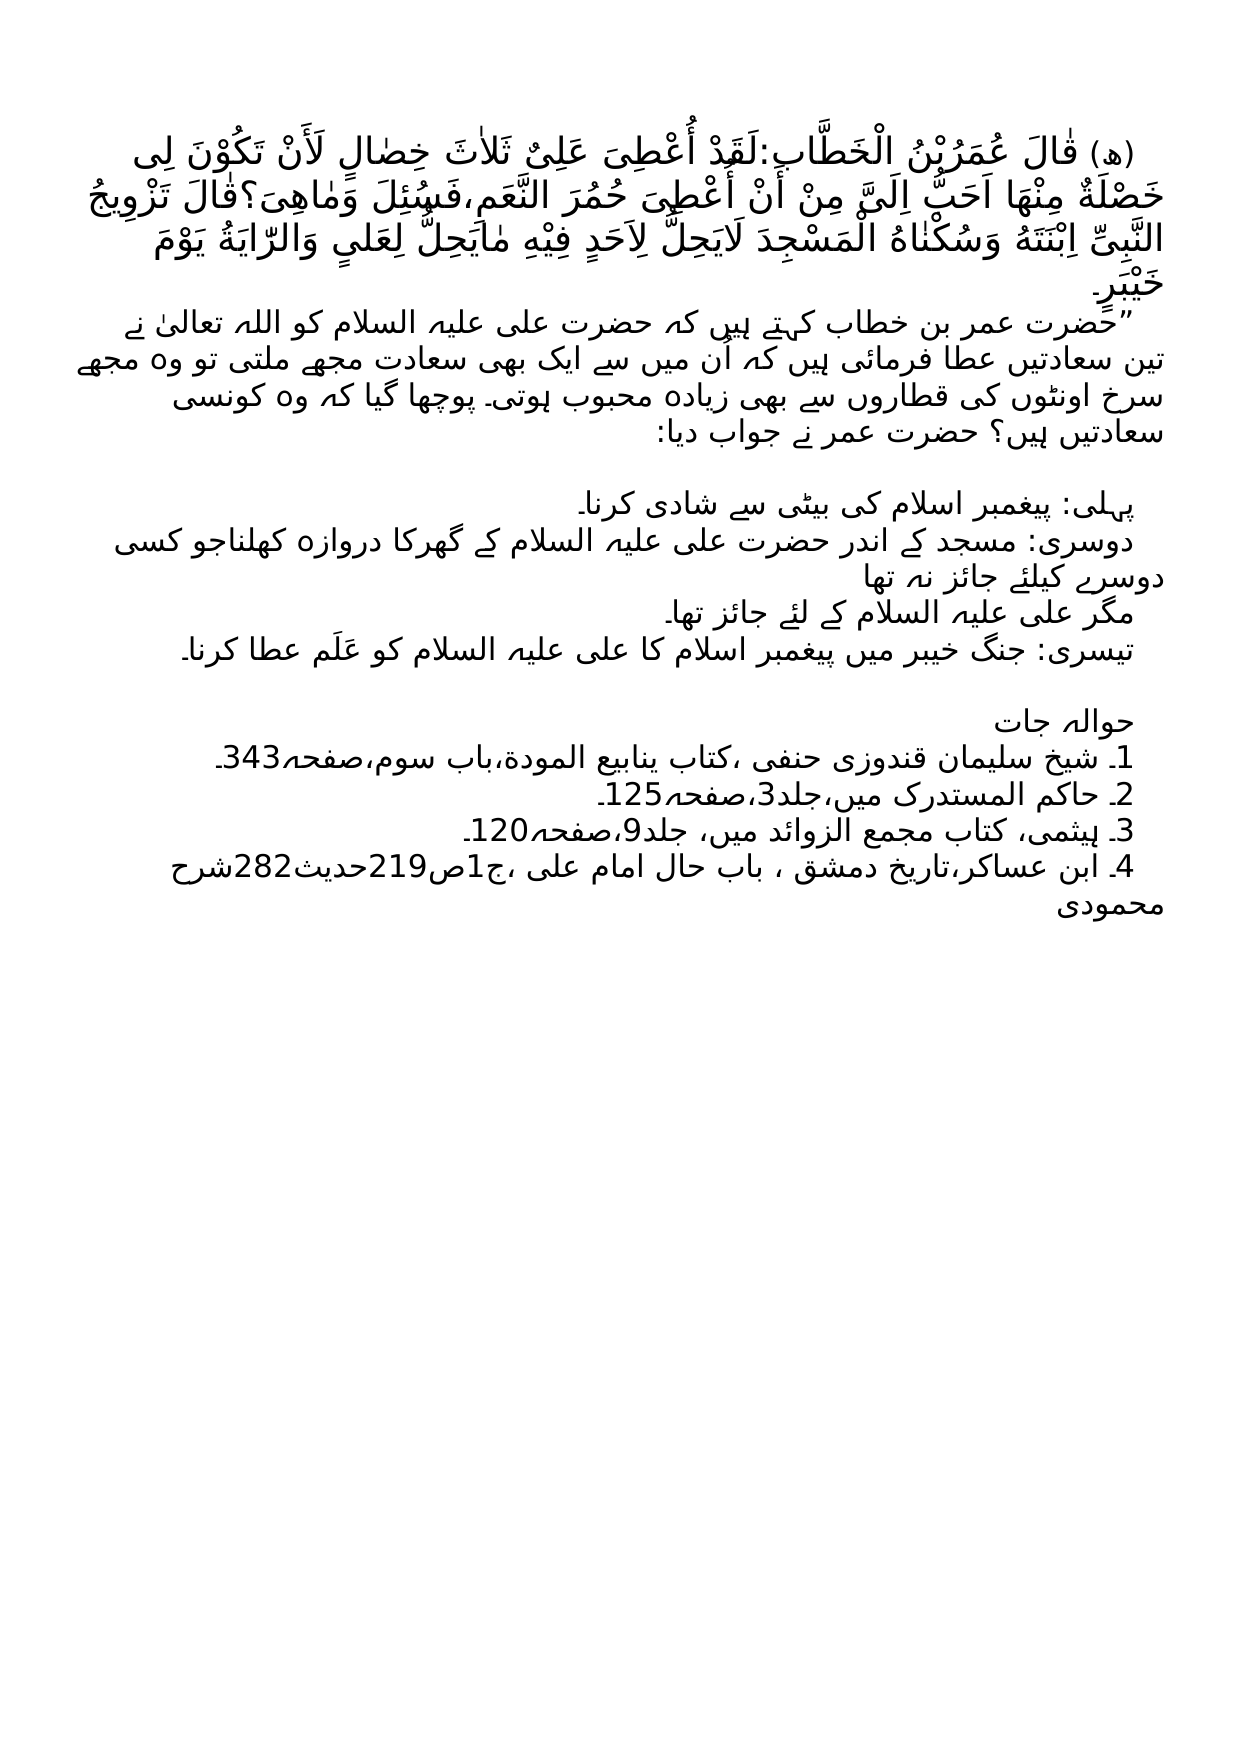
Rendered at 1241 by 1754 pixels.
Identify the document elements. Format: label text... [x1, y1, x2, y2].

text پہلی: پیغمبر اسلام کی بیٹی سے شادی کرنا۔ [75, 486, 1165, 522]
text مگر علی علیہ السلام کے لئے جائز تھا۔ [75, 595, 1165, 631]
text تیسری: جنگ خیبر میں پیغمبر اسلام کا علی علیہ السلام کو عَلَم عطا کرنا۔ [75, 631, 1165, 667]
text 4۔ ابن عساکر،تاریخ دمشق ، باب حال امام علی ،ج1ص219حدیث282شرح محمودی [75, 849, 1165, 921]
text ”حضرت عمر بن خطاب کہتے ہیں کہ حضرت علی علیہ السلام کو اللہ تعالیٰ نے تین سعادتیں عطا فرمائی ہیں کہ اُن میں سے ایک بھی سعادت مجھے ملتی تو وہ مجھے سرخ اونٹوں کی قطاروں سے بھی زیادہ محبوب ہوتی۔ پوچھا گیا کہ وہ کونسی سعادتیں ہیں؟ حضرت عمر نے جواب دیا: [75, 304, 1165, 450]
text 3۔ ہیثمی، کتاب مجمع الزوائد میں، جلد9،صفحہ120۔ [75, 812, 1165, 849]
text 2۔ حاکم المستدرک میں،جلد3،صفحہ125۔ [75, 776, 1165, 812]
text 1۔ شیخ سلیمان قندوزی حنفی ،کتاب ینابیع المودة،باب سوم،صفحہ343۔ [75, 740, 1165, 776]
text حوالہ جات [75, 703, 1165, 740]
text دوسری: مسجد کے اندر حضرت علی علیہ السلام کے گھرکا دروازہ کھلناجو کسی دوسرے کیلئے جائز نہ تھا [75, 522, 1165, 595]
text (ھ) قٰالَ عُمَرُبْنُ الْخَطَّاب:لَقَدْ أُعْطِیَ عَلِیٌ ثَلاٰثَ خِصٰالٍ لَأَنْ تَکُوْنَ لِی خَصْلَةٌ مِنْهَا اَحَبُّ اِلَیَّ مِنْ أَنْ أُعْطِیَ حُمُرَ النَّعَمِ،فَسُئِلَ وَمٰاهِیَ؟قٰالَ تَزْوِیجُ النَّبِیِّ اِبْنَتَهُ وَسُکْنٰاهُ الْمَسْجِدَ لَایَحِلُّ لِاَحَدٍ فِیْهِ مٰایَحِلُّ لِعَلیٍ وَالرّٰایَةُ یَوْمَ خَیْبَرٍ۔ [75, 130, 1165, 304]
